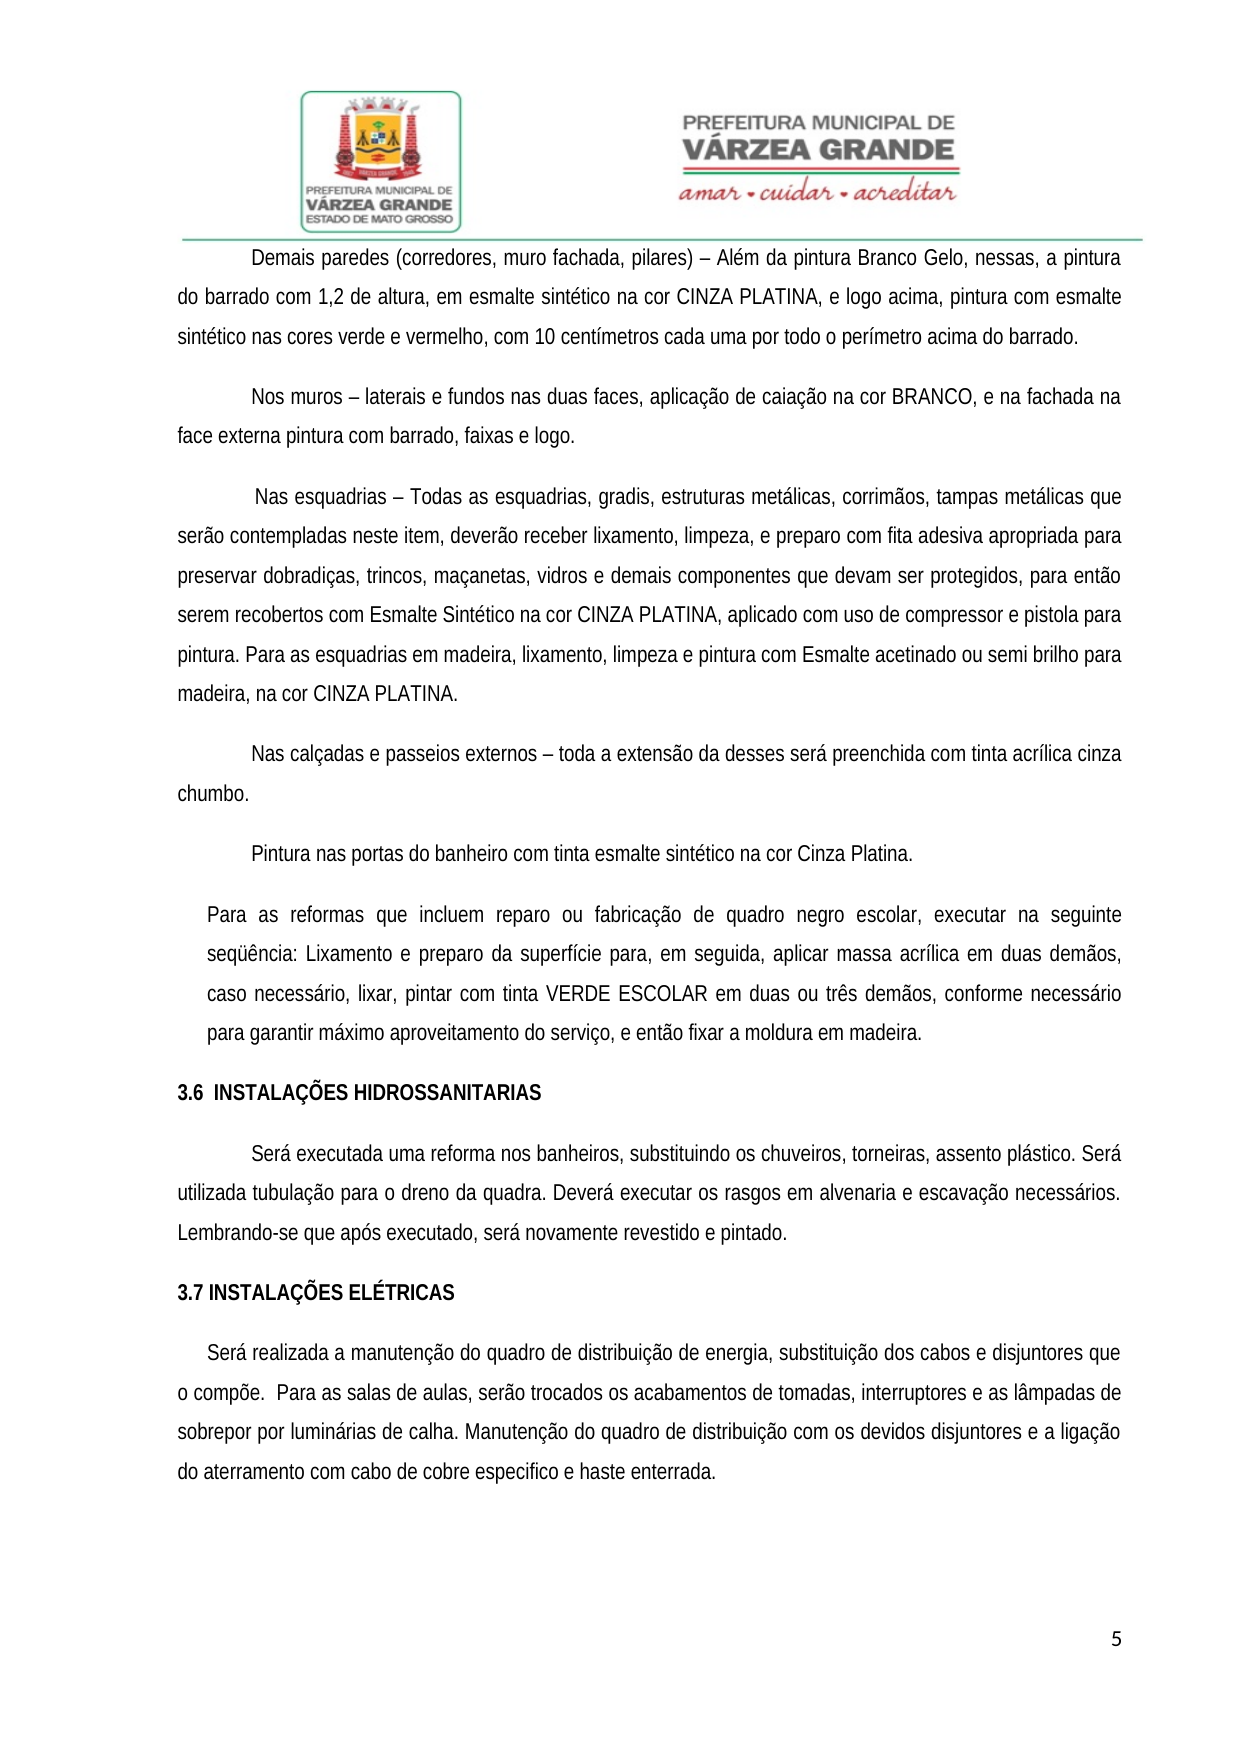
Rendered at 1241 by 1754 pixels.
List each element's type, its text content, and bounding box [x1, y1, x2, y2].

text 3.7 INSTALAÇÕES ELÉTRICAS [177, 1279, 1122, 1305]
text Nas calçadas e passeios externos – toda a extensão da desses será preenchida com tinta acrílica cinza chumbo. [177, 740, 1122, 806]
text 3.6 INSTALAÇÕES HIDROSSANITARIAS [177, 1079, 1122, 1106]
text Será realizada a manutenção do quadro de distribuição de energia, substituição dos cabos e disjuntores que o compõe. Para as salas de aulas, serão trocados os acabamentos de tomadas, interruptores e as lâmpadas de sobrepor por luminárias de calha. Manutenção do quadro de distribuição com os devidos disjuntores e a ligação do aterramento com cabo de cobre especifico e haste enterrada. [177, 1339, 1122, 1484]
text Para as reformas que incluem reparo ou fabricação de quadro negro escolar, executar na seguinte seqüência: Lixamento e preparo da superfície para, em seguida, aplicar massa acrílica em duas demãos, caso necessário, lixar, pintar com tinta VERDE ESCOLAR em duas ou três demãos, conforme necessário para garantir máximo aproveitamento do serviço, e então fixar a moldura em madeira. [207, 901, 1122, 1045]
text Nos muros – laterais e fundos nas duas faces, aplicação de caiação na cor BRANCO, e na fachada na face externa pintura com barrado, faixas e logo. [177, 383, 1122, 449]
picture [177, 73, 1147, 244]
text Demais paredes (corredores, muro fachada, pilares) – Além da pintura Branco Gelo, nessas, a pintura do barrado com 1,2 de altura, em esmalte sintético na cor CINZA PLATINA, e logo acima, pintura com esmalte sintético nas cores verde e vermelho, com 10 centímetros cada uma por todo o perímetro acima do barrado. [177, 244, 1122, 349]
text Será executada uma reforma nos banheiros, substituindo os chuveiros, torneiras, assento plástico. Será utilizada tubulação para o dreno da quadra. Deverá executar os rasgos em alvenaria e escavação necessários. Lembrando-se que após executado, será novamente revestido e pintado. [177, 1139, 1122, 1245]
text Pintura nas portas do banheiro com tinta esmalte sintético na cor Cinza Platina. [177, 840, 1122, 867]
text Nas esquadrias – Todas as esquadrias, gradis, estruturas metálicas, corrimãos, tampas metálicas que serão contempladas neste item, deverão receber lixamento, limpeza, e preparo com fita adesiva apropriada para preservar dobradiças, trincos, maçanetas, vidros e demais componentes que devam ser protegidos, para então serem recobertos com Esmalte Sintético na cor CINZA PLATINA, aplicado com uso de compressor e pistola para pintura. Para as esquadrias em madeira, lixamento, limpeza e pintura com Esmalte acetinado ou semi brilho para madeira, na cor CINZA PLATINA. [177, 483, 1122, 706]
